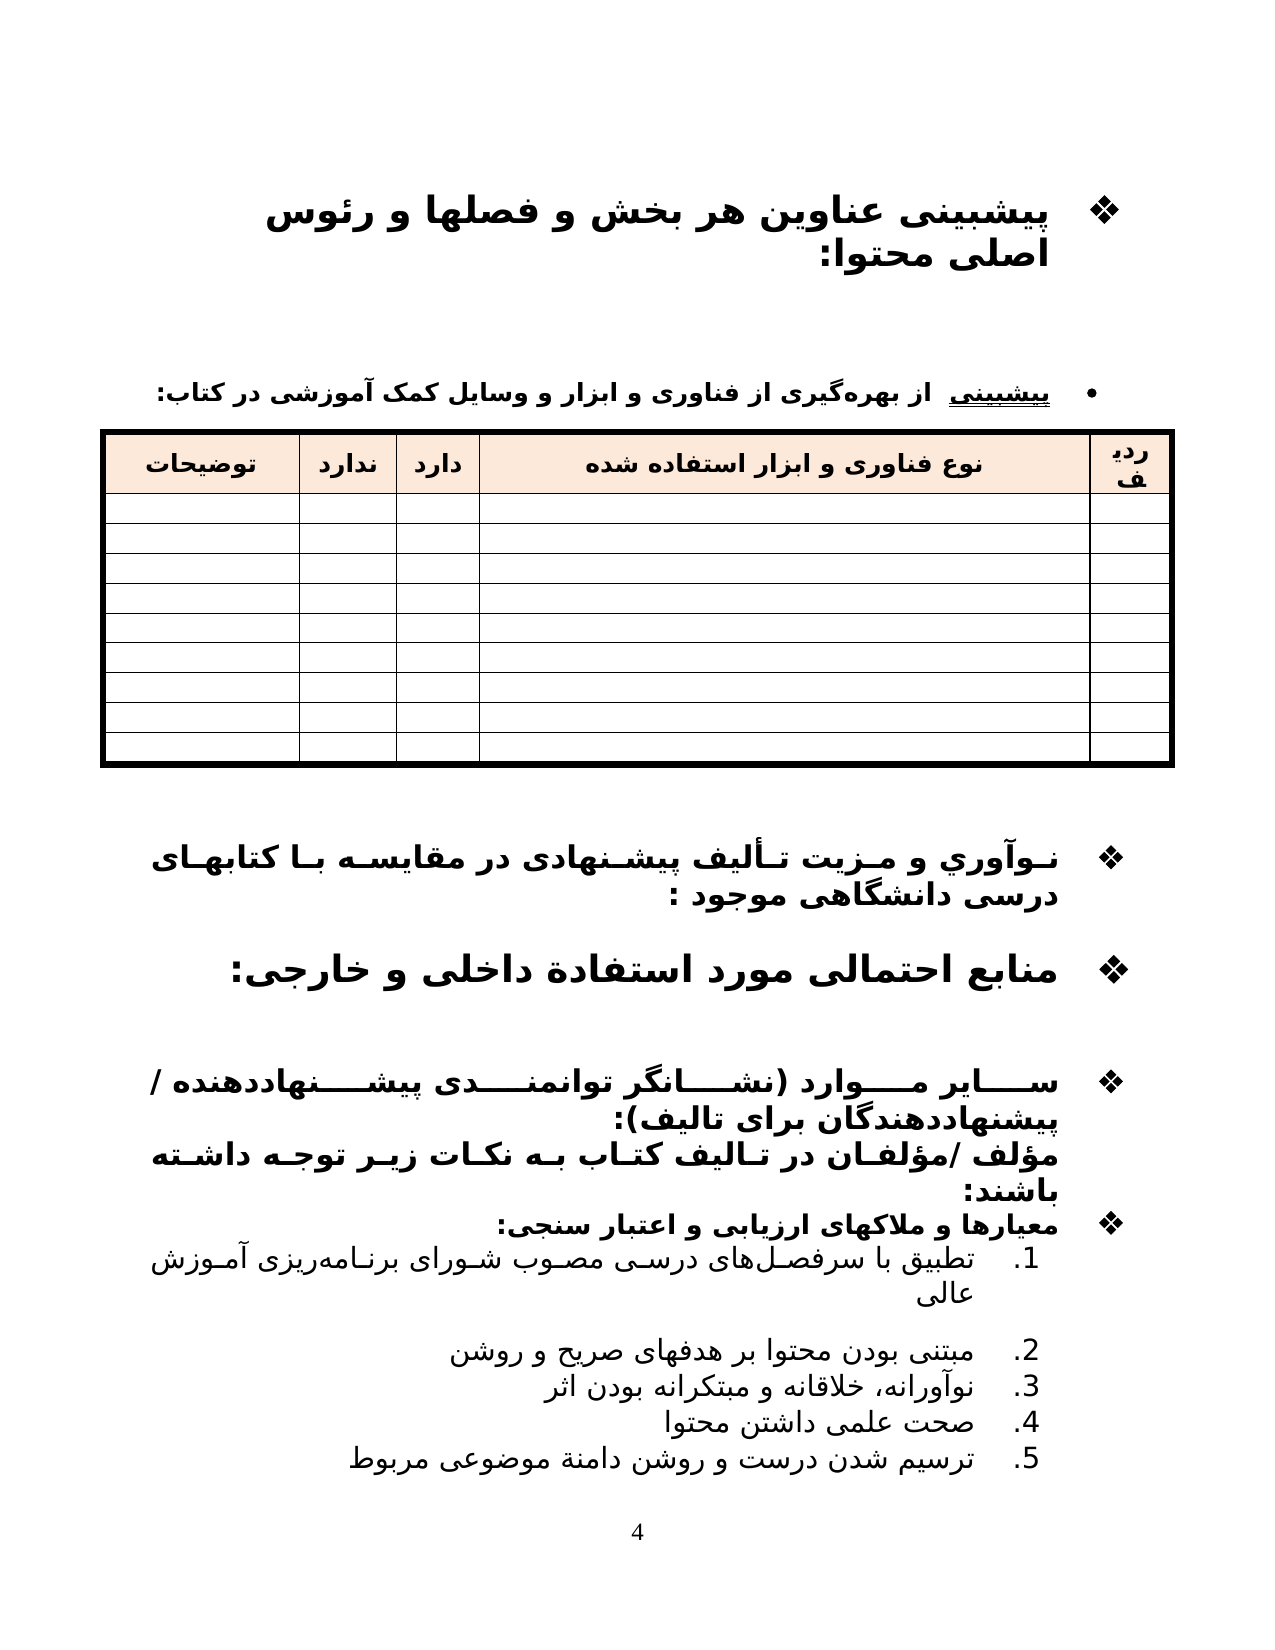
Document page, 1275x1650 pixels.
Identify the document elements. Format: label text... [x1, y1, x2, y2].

table_cell [300, 554, 396, 583]
table_header دارد [397, 435, 479, 493]
list معیارها و ملاکهای ارزیابی و اعتبار سنجی: [150, 1209, 1097, 1241]
table_cell [106, 703, 299, 732]
table_cell [397, 703, 479, 732]
list صحت علمی داشتن محتوا [150, 1406, 1012, 1439]
table_cell [300, 584, 396, 612]
table_cell [480, 494, 1089, 523]
table_cell [106, 673, 299, 702]
table_cell [300, 524, 396, 553]
list مبتنی بودن محتوا بر هدفهای صریح و روشن [150, 1334, 1012, 1368]
list نوآوري و مزیت تأليف پیشنهادی در مقایسه با کتابهای درسی دانشگاهی موجود : [150, 839, 1097, 912]
table_cell [1091, 524, 1169, 553]
table_cell [106, 494, 299, 523]
list نوآورانه، خلاقانه و مبتکرانه بودن اثر [150, 1369, 1012, 1403]
table_cell [480, 673, 1089, 702]
table_cell [106, 614, 299, 642]
table_cell [397, 584, 479, 612]
table_cell [397, 733, 479, 761]
table_cell [1091, 703, 1169, 732]
list پیشبینی از بهره‌گیری از فناوری و ابزار و وسایل کمک آموزشی در کتاب: [150, 379, 1087, 408]
list سایر موارد (نشانگر توانمندی پیشنهاددهنده / پیشنهاددهندگان برای تالیف): [150, 1064, 1097, 1136]
table_cell [480, 554, 1089, 583]
table_cell [397, 524, 479, 553]
table_cell [1091, 584, 1169, 612]
table_cell [397, 494, 479, 523]
table_cell [397, 643, 479, 672]
table_cell [106, 643, 299, 672]
table_cell [1091, 733, 1169, 761]
table_cell [1091, 554, 1169, 583]
list پیشبینی عناوین هر بخش و فصلها و رئوس اصلی محتوا: [150, 188, 1087, 276]
table_cell [300, 614, 396, 642]
table_header ردیف [1091, 435, 1169, 493]
table_cell [300, 643, 396, 672]
table_cell [480, 643, 1089, 672]
list تطبيق با سرفصل‌های درسی مصوب شورای برنامه‌ریزی آموزش عالی [150, 1241, 1012, 1311]
table_header ندارد [300, 435, 396, 493]
table_cell [480, 733, 1089, 761]
table_cell [1091, 643, 1169, 672]
table_cell [106, 584, 299, 612]
table_cell [397, 554, 479, 583]
table_cell [106, 733, 299, 761]
table_cell [1091, 614, 1169, 642]
list منابع احتمالی مورد استفادة داخلی و خارجی: [150, 948, 1097, 992]
table_cell [397, 614, 479, 642]
table_cell [300, 494, 396, 523]
table_cell [397, 673, 479, 702]
table_cell [1091, 494, 1169, 523]
table_cell [480, 524, 1089, 553]
table_cell [106, 554, 299, 583]
table_cell [300, 673, 396, 702]
table_header نوع فناوری و ابزار استفاده شده [480, 435, 1089, 493]
table_header توضیحات [106, 435, 299, 493]
table_cell [300, 733, 396, 761]
table_cell [106, 524, 299, 553]
table_cell [1091, 673, 1169, 702]
list مؤلف /مؤلفان در تالیف کتاب به نکات زیر توجه داشته باشند: [150, 1136, 1059, 1209]
table_cell [300, 703, 396, 732]
table_cell [480, 584, 1089, 612]
list ترسیم شدن درست و روشن دامنة موضوعی مربوط [150, 1441, 1012, 1475]
table_cell [480, 614, 1089, 642]
table_cell [480, 703, 1089, 732]
